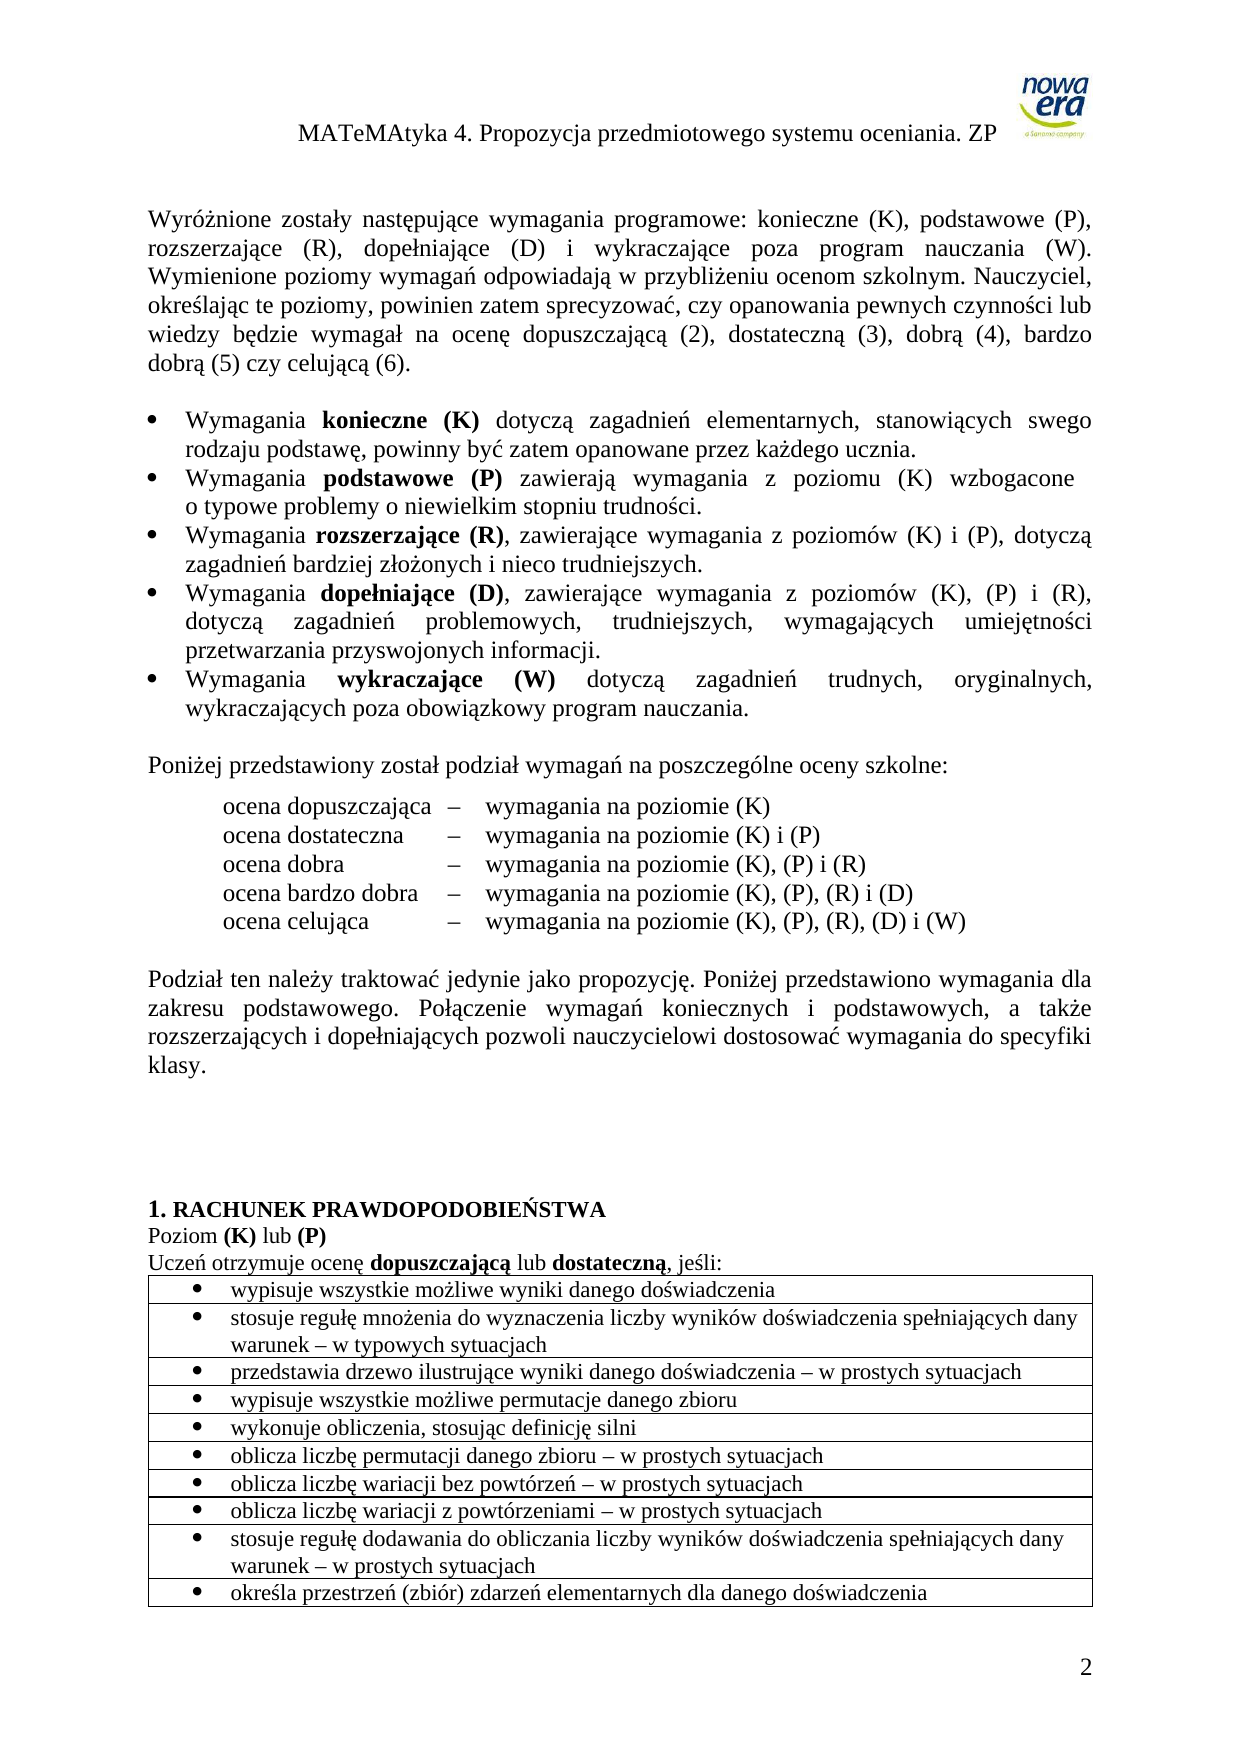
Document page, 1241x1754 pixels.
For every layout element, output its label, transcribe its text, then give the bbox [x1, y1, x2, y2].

table_cell określa przestrzeń (zbiór) zdarzeń elementarnych dla danego doświadczenia [149, 1579, 1092, 1606]
list Wymagania rozszerzające (R), zawierające wymagania z poziomów (K) i (P), dotyczą zagadnień bardziej złożonych i nieco trudniejszych. [148, 520, 1093, 578]
list Wymagania konieczne (K) dotyczą zagadnień elementarnych, stanowiących swego rodzaju podstawę, powinny być zatem opanowane przez każdego ucznia. [148, 405, 1093, 463]
list Wymagania dopełniające (D), zawierające wymagania z poziomów (K), (P) i (R), dotyczą zagadnień problemowych, trudniejszych, wymagających umiejętności przetwarzania przyswojonych informacji. [148, 578, 1093, 664]
table_cell wypisuje wszystkie możliwe permutacje danego zbioru [149, 1386, 1092, 1413]
table_cell stosuje regułę mnożenia do wyznaczenia liczby wyników doświadczenia spełniających dany warunek – w typowych sytuacjach [149, 1304, 1092, 1357]
text Wyróżnione zostały następujące wymagania programowe: konieczne (K), podstawowe (P), rozszerzające (R), dopełniające (D) i wykraczające poza program nauczania (W). Wymienione poziomy wymagań odpowiadają w przybliżeniu ocenom szkolnym. Nauczyciel, określając te poziomy, powinien zatem sprecyzować, czy opanowania pewnych czynności lub wiedzy będzie wymagał na ocenę dopuszczającą (2), dostateczną (3), dobrą (4), bardzo dobrą (5) czy celującą (6). [148, 204, 1093, 376]
table_cell stosuje regułę dodawania do obliczania liczby wyników doświadczenia spełniających dany warunek – w prostych sytuacjach [149, 1525, 1092, 1578]
picture [1016, 73, 1093, 141]
text ocena dostateczna – wymagania na poziomie (K) i (P) [148, 820, 1093, 849]
text ocena bardzo dobra – wymagania na poziomie (K), (P), (R) i (D) [148, 878, 1093, 906]
table_cell oblicza liczbę wariacji bez powtórzeń – w prostych sytuacjach [149, 1470, 1092, 1496]
text ocena dopuszczająca – wymagania na poziomie (K) [148, 791, 1093, 820]
text ocena celująca – wymagania na poziomie (K), (P), (R), (D) i (W) [148, 906, 1093, 935]
list Wymagania wykraczające (W) dotyczą zagadnień trudnych, oryginalnych, wykraczających poza obowiązkowy program nauczania. [148, 664, 1093, 721]
table_cell przedstawia drzewo ilustrujące wyniki danego doświadczenia – w prostych sytuacjach [149, 1358, 1092, 1385]
list Wymagania podstawowe (P) zawierają wymagania z poziomu (K) wzbogacone o typowe problemy o niewielkim stopniu trudności. [148, 463, 1093, 520]
table_cell wykonuje obliczenia, stosując definicję silni [149, 1414, 1092, 1441]
text Podział ten należy traktować jedynie jako propozycję. Poniżej przedstawiono wymagania dla zakresu podstawowego. Połączenie wymagań koniecznych i podstawowych, a także rozszerzających i dopełniających pozwoli nauczycielowi dostosować wymagania do specyfiki klasy. [148, 964, 1093, 1079]
text ocena dobra – wymagania na poziomie (K), (P) i (R) [148, 849, 1093, 878]
text Uczeń otrzymuje ocenę dopuszczającą lub dostateczną, jeśli: [148, 1249, 1093, 1275]
table_cell oblicza liczbę permutacji danego zbioru – w prostych sytuacjach [149, 1442, 1092, 1468]
text Poziom (K) lub (P) [148, 1223, 1093, 1249]
table_header wypisuje wszystkie możliwe wyniki danego doświadczenia [149, 1276, 1092, 1303]
text Poniżej przedstawiony został podział wymagań na poszczególne oceny szkolne: [148, 750, 1093, 779]
table_cell oblicza liczbę wariacji z powtórzeniami – w prostych sytuacjach [149, 1498, 1092, 1524]
text 1. RACHUNEK PRAWDOPODOBIEŃSTWA [148, 1194, 1093, 1223]
